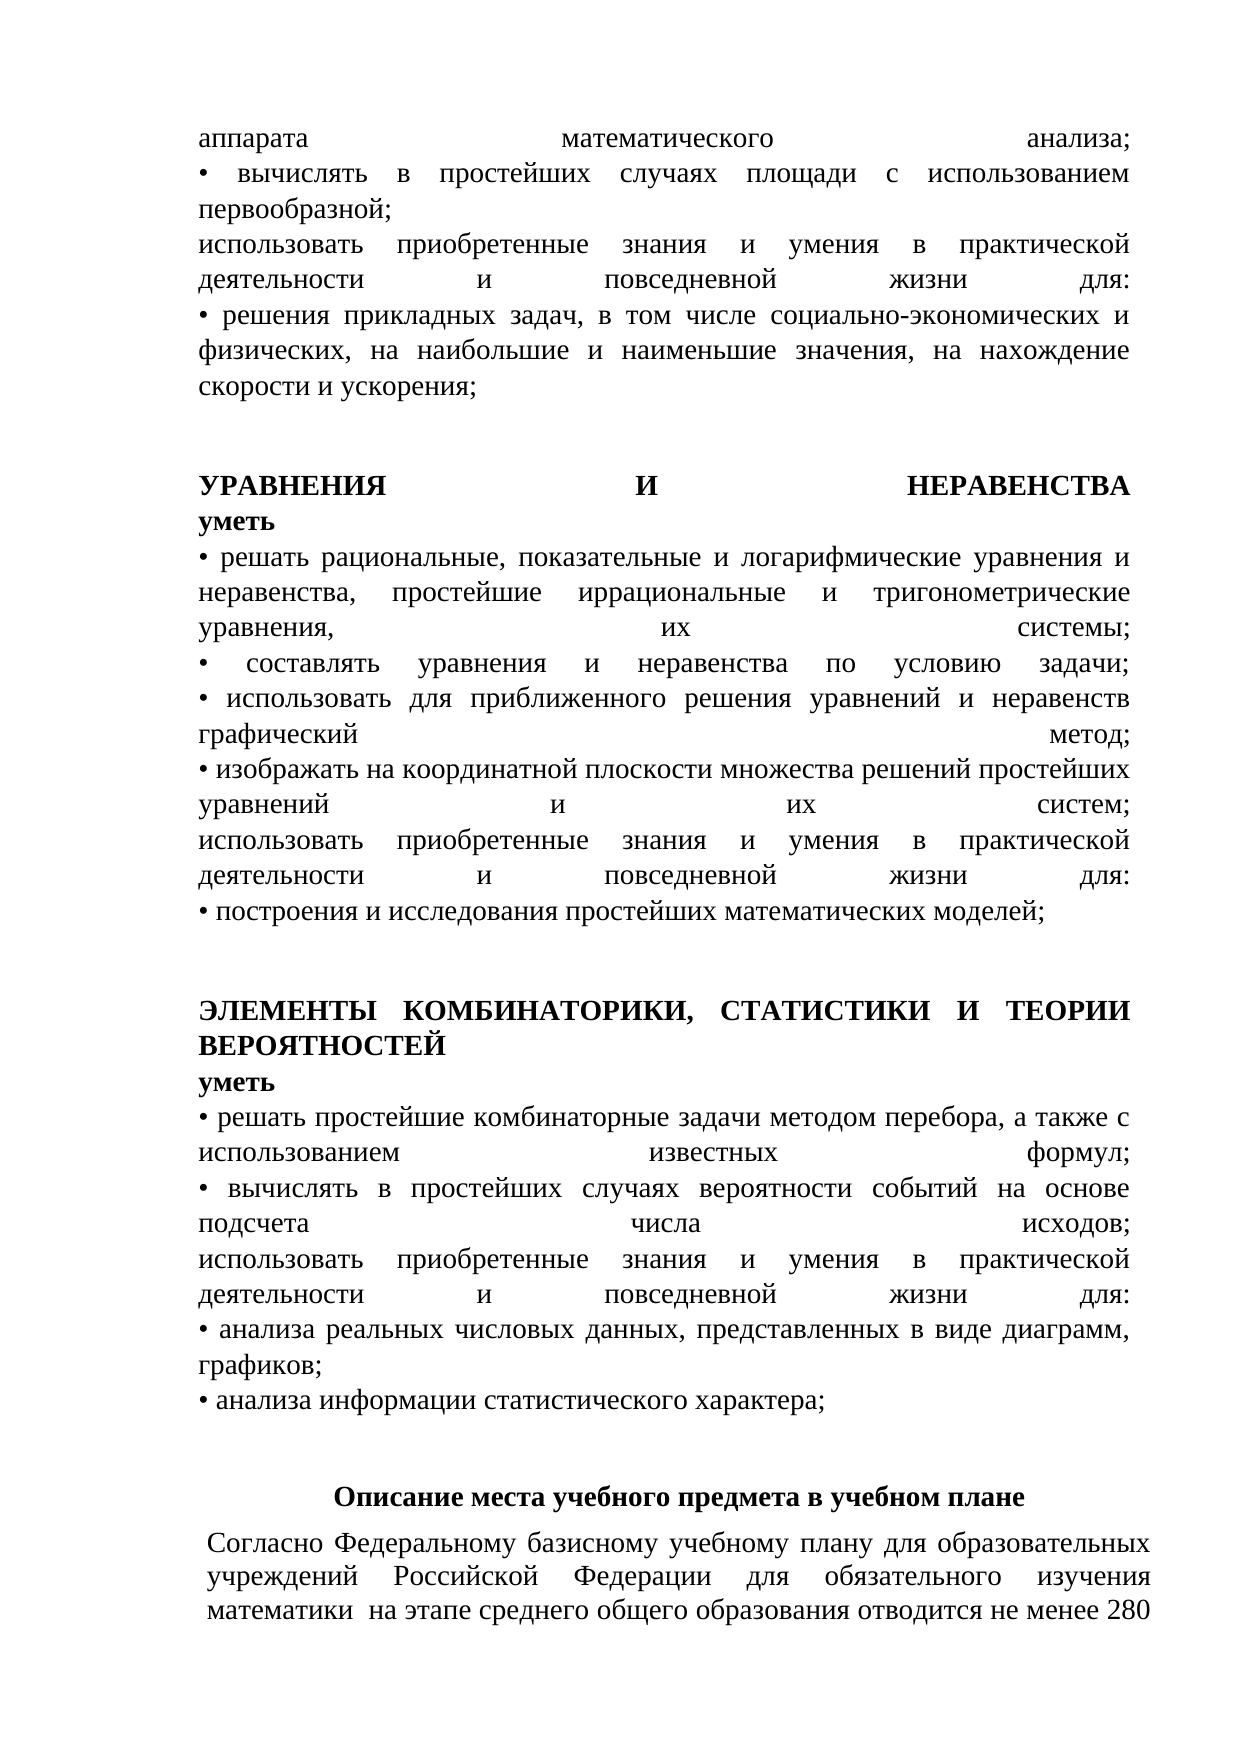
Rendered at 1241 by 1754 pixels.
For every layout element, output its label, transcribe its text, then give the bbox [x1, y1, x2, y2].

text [198, 118, 1131, 401]
text ЭЛЕМЕНТЫ КОМБИНАТОРИКИ, СТАТИСТИКИ И ТЕОРИИ ВЕРОЯТНОСТЕЙ уметь • решать простейшие комбинаторные задачи методом перебора, а также с использованием известных формул; • вычислять в простейших случаях вероятности событий на основе подсчета числа исходов; использовать приобретенные знания и умения в практической деятельности и повседневной жизни для: • анализа реальных числовых данных, представленных в виде диаграмм, графиков; • анализа информации статистического характера; [198, 956, 1131, 1416]
text УРАВНЕНИЯ И НЕРАВЕНСТВА уметь • решать рациональные, показательные и логарифмические уравнения и неравенства, простейшие иррациональные и тригонометрические уравнения, их системы; • составлять уравнения и неравенства по условию задачи; • использовать для приближенного решения уравнений и неравенств графический метод; • изображать на координатной плоскости множества решений простейших уравнений и их систем; использовать приобретенные знания и умения в практической деятельности и повседневной жизни для: • построения и исследования простейших математических моделей; [198, 431, 1131, 926]
text Описание места учебного предмета в учебном плане [207, 1479, 1152, 1512]
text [207, 1525, 1152, 1625]
